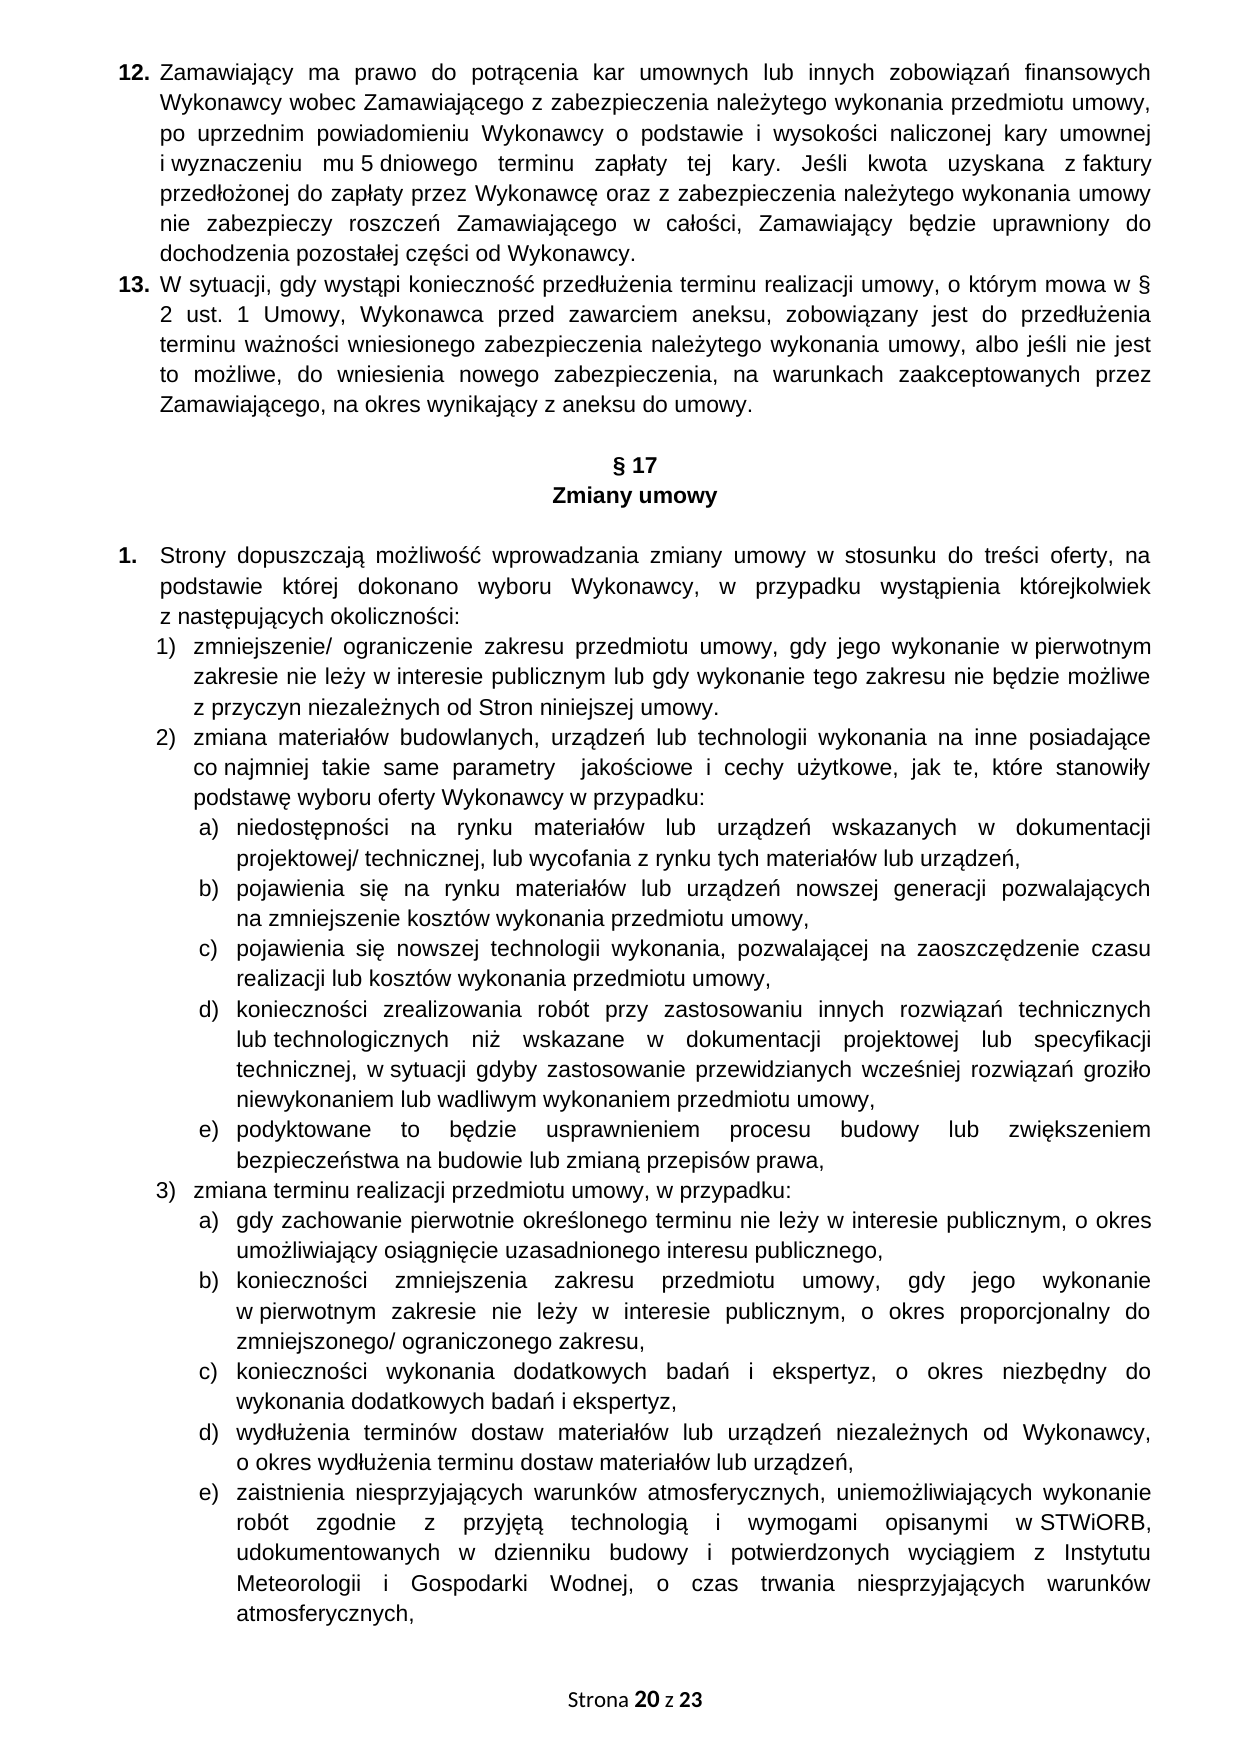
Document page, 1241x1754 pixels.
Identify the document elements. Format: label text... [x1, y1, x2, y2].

list zmiana terminu realizacji przedmiotu umowy, w przypadku: [156, 1177, 1152, 1203]
list podyktowane to będzie usprawnieniem procesu budowy lub zwiększeniem bezpieczeństwa na budowie lub zmianą przepisów prawa, [199, 1116, 1152, 1173]
text § 17 [118, 452, 1152, 478]
text Zmiany umowy [118, 482, 1152, 508]
list W sytuacji, gdy wystąpi konieczność przedłużenia terminu realizacji umowy, o którym mowa w § 2 ust. 1 Umowy, Wykonawca przed zawarciem aneksu, zobowiązany jest do przedłużenia terminu ważności wniesionego zabezpieczenia należytego wykonania umowy, albo jeśli nie jest to możliwe, do wniesienia nowego zabezpieczenia, na warunkach zaakceptowanych przez Zamawiającego, na okres wynikający z aneksu do umowy. [118, 271, 1152, 418]
list zmniejszenie/ ograniczenie zakresu przedmiotu umowy, gdy jego wykonanie w pierwotnym zakresie nie leży w interesie publicznym lub gdy wykonanie tego zakresu nie będzie możliwe z przyczyn niezależnych od Stron niniejszej umowy. [156, 633, 1152, 720]
list wydłużenia terminów dostaw materiałów lub urządzeń niezależnych od Wykonawcy, o okres wydłużenia terminu dostaw materiałów lub urządzeń, [199, 1418, 1152, 1475]
list pojawienia się nowszej technologii wykonania, pozwalającej na zaoszczędzenie czasu realizacji lub kosztów wykonania przedmiotu umowy, [199, 935, 1152, 992]
list gdy zachowanie pierwotnie określonego terminu nie leży w interesie publicznym, o okres umożliwiający osiągnięcie uzasadnionego interesu publicznego, [199, 1207, 1152, 1263]
list Strony dopuszczają możliwość wprowadzania zmiany umowy w stosunku do treści oferty, na podstawie której dokonano wyboru Wykonawcy, w przypadku wystąpienia którejkolwiek z następujących okoliczności: [118, 542, 1152, 629]
list Zamawiający ma prawo do potrącenia kar umownych lub innych zobowiązań finansowych Wykonawcy wobec Zamawiającego z zabezpieczenia należytego wykonania przedmiotu umowy, po uprzednim powiadomieniu Wykonawcy o podstawie i wysokości naliczonej kary umownej i wyznaczeniu mu 5 dniowego terminu zapłaty tej kary. Jeśli kwota uzyskana z faktury przedłożonej do zapłaty przez Wykonawcę oraz z zabezpieczenia należytego wykonania umowy nie zabezpieczy roszczeń Zamawiającego w całości, Zamawiający będzie uprawniony do dochodzenia pozostałej części od Wykonawcy. [118, 59, 1152, 267]
list pojawienia się na rynku materiałów lub urządzeń nowszej generacji pozwalających na zmniejszenie kosztów wykonania przedmiotu umowy, [199, 875, 1152, 931]
list zmiana materiałów budowlanych, urządzeń lub technologii wykonania na inne posiadające co najmniej takie same parametry jakościowe i cechy użytkowe, jak te, które stanowiły podstawę wyboru oferty Wykonawcy w przypadku: [156, 724, 1152, 810]
list zaistnienia niesprzyjających warunków atmosferycznych, uniemożliwiających wykonanie robót zgodnie z przyjętą technologią i wymogami opisanymi w STWiORB, udokumentowanych w dzienniku budowy i potwierdzonych wyciągiem z Instytutu Meteorologii i Gospodarki Wodnej, o czas trwania niesprzyjających warunków atmosferycznych, [199, 1479, 1152, 1626]
list konieczności zmniejszenia zakresu przedmiotu umowy, gdy jego wykonanie w pierwotnym zakresie nie leży w interesie publicznym, o okres proporcjonalny do zmniejszonego/ ograniczonego zakresu, [199, 1267, 1152, 1354]
list konieczności zrealizowania robót przy zastosowaniu innych rozwiązań technicznych lub technologicznych niż wskazane w dokumentacji projektowej lub specyfikacji technicznej, w sytuacji gdyby zastosowanie przewidzianych wcześniej rozwiązań groziło niewykonaniem lub wadliwym wykonaniem przedmiotu umowy, [199, 996, 1152, 1112]
list konieczności wykonania dodatkowych badań i ekspertyz, o okres niezbędny do wykonania dodatkowych badań i ekspertyz, [199, 1358, 1152, 1414]
list niedostępności na rynku materiałów lub urządzeń wskazanych w dokumentacji projektowej/ technicznej, lub wycofania z rynku tych materiałów lub urządzeń, [199, 814, 1152, 871]
